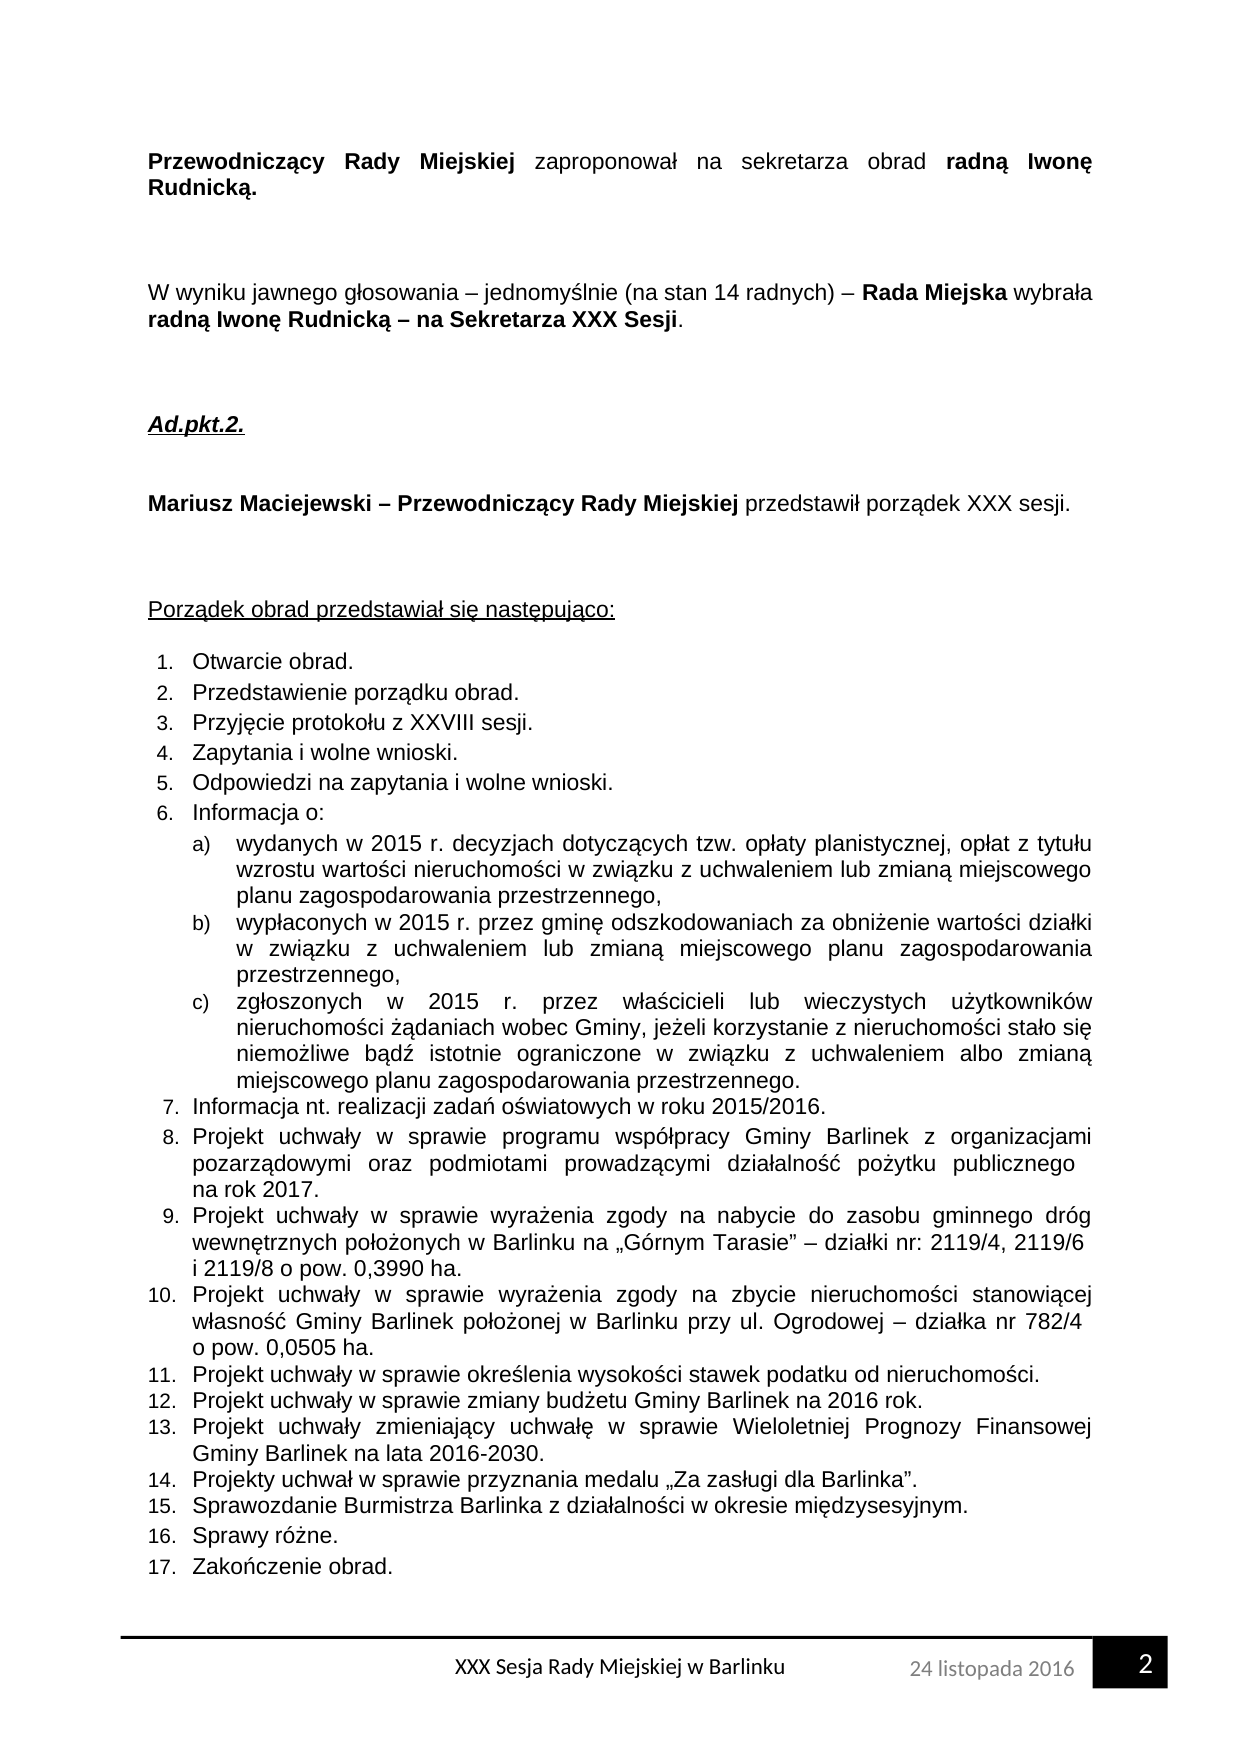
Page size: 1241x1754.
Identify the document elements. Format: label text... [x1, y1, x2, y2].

list Sprawozdanie Burmistrza Barlinka z działalności w okresie międzysesyjnym. [148, 1492, 1093, 1519]
list Projekt uchwały w sprawie zmiany budżetu Gminy Barlinek na 2016 rok. [148, 1387, 1093, 1413]
text Mariusz Maciejewski – Przewodniczący Rady Miejskiej przedstawił porządek XXX sesji. [148, 490, 1093, 517]
list Sprawy różne. [148, 1522, 1093, 1549]
list Zapytania i wolne wnioski. [156, 739, 1093, 765]
list Projekt uchwały w sprawie programu współpracy Gminy Barlinek z organizacjami pozarządowymi oraz podmiotami prowadzącymi działalność pożytku publicznego na rok 2017. [162, 1123, 1093, 1202]
list Projekt uchwały w sprawie wyrażenia zgody na zbycie nieruchomości stanowiącej własność Gminy Barlinek położonej w Barlinku przy ul. Ogrodowej – działka nr 782/4 o pow. 0,0505 ha. [148, 1281, 1093, 1361]
list Projekt uchwały zmieniający uchwałę w sprawie Wieloletniej Prognozy Finansowej Gminy Barlinek na lata 2016-2030. [148, 1413, 1093, 1466]
list Projekt uchwały w sprawie określenia wysokości stawek podatku od nieruchomości. [148, 1361, 1093, 1387]
list Informacja nt. realizacji zadań oświatowych w roku 2015/2016. [162, 1093, 1093, 1119]
list Projekt uchwały w sprawie wyrażenia zgody na nabycie do zasobu gminnego dróg wewnętrznych położonych w Barlinku na „Górnym Tarasie” – działki nr: 2119/4, 2119/6 i 2119/8 o pow. 0,3990 ha. [162, 1202, 1093, 1281]
text Ad.pkt.2. [148, 411, 1093, 437]
list Przyjęcie protokołu z XXVIII sesji. [156, 709, 1093, 735]
text Porządek obrad przedstawiał się następująco: [148, 596, 1093, 622]
list Zakończenie obrad. [148, 1553, 1093, 1579]
list wypłaconych w 2015 r. przez gminę odszkodowaniach za obniżenie wartości działki w związku z uchwaleniem lub zmianą miejscowego planu zagospodarowania przestrzennego, [192, 909, 1093, 988]
list Projekty uchwał w sprawie przyznania medalu „Za zasługi dla Barlinka”. [148, 1466, 1093, 1492]
list zgłoszonych w 2015 r. przez właścicieli lub wieczystych użytkowników nieruchomości żądaniach wobec Gminy, jeżeli korzystanie z nieruchomości stało się niemożliwe bądź istotnie ograniczone w związku z uchwaleniem albo zmianą miejscowego planu zagospodarowania przestrzennego. [192, 988, 1093, 1093]
list Otwarcie obrad. [156, 648, 1093, 675]
list wydanych w 2015 r. decyzjach dotyczących tzw. opłaty planistycznej, opłat z tytułu wzrostu wartości nieruchomości w związku z uchwaleniem lub zmianą miejscowego planu zagospodarowania przestrzennego, [192, 829, 1093, 909]
list Odpowiedzi na zapytania i wolne wnioski. [156, 769, 1093, 796]
text W wyniku jawnego głosowania – jednomyślnie (na stan 14 radnych) – Rada Miejska wybrała radną Iwonę Rudnicką – na Sekretarza XXX Sesji. [148, 279, 1093, 332]
list Informacja o: [156, 799, 1093, 826]
list Przedstawienie porządku obrad. [156, 678, 1093, 705]
text Przewodniczący Rady Miejskiej zaproponował na sekretarza obrad radną Iwonę Rudnicką. [148, 148, 1093, 200]
